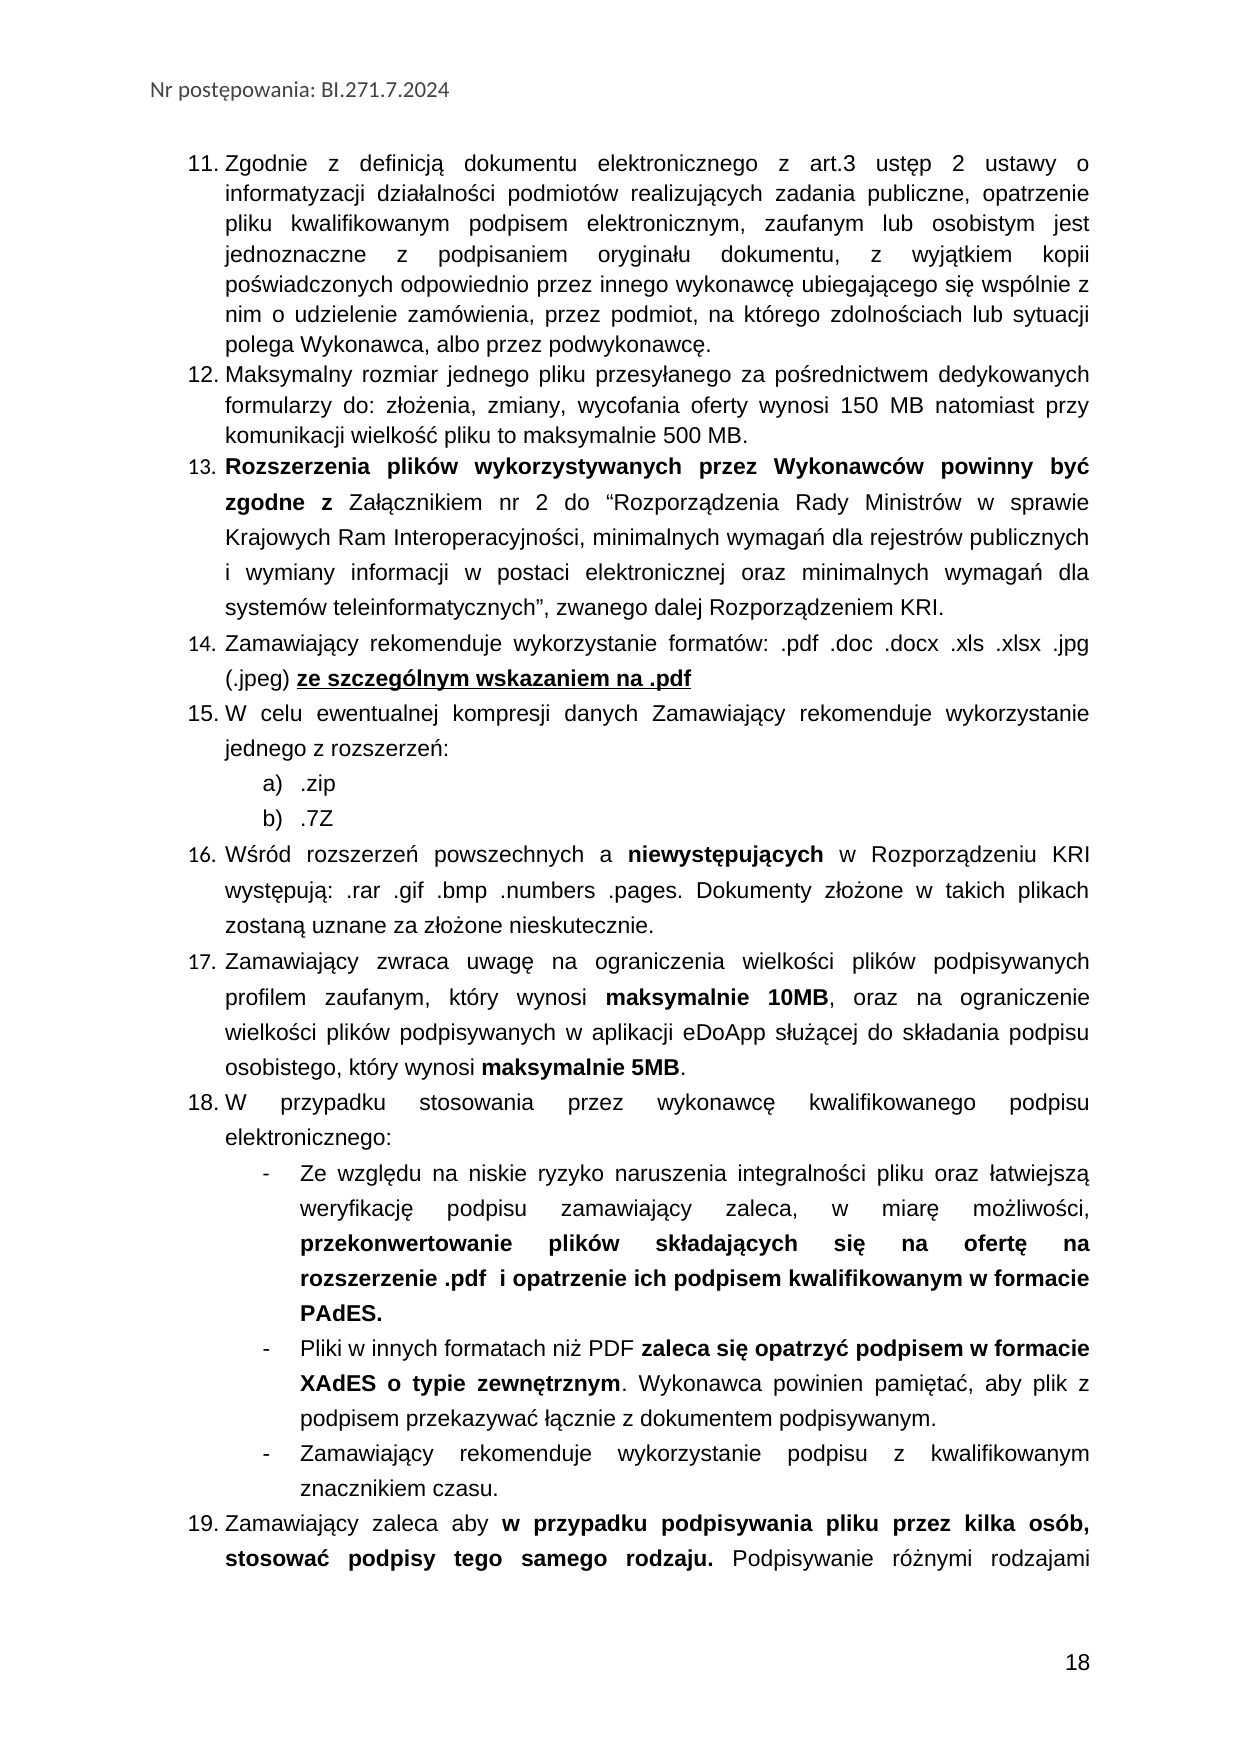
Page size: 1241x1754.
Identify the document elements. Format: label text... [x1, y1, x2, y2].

list .7Z [262, 805, 1090, 832]
list Zamawiający zwraca uwagę na ograniczenia wielkości plików podpisywanych profilem zaufanym, który wynosi maksymalnie 10MB, oraz na ograniczenie wielkości plików podpisywanych w aplikacji eDoApp służącej do składania podpisu osobistego, który wynosi maksymalnie 5MB. [187, 947, 1090, 1080]
list Zamawiający rekomenduje wykorzystanie formatów: .pdf .doc .docx .xls .xlsx .jpg (.jpeg) ze szczególnym wskazaniem na .pdf [187, 629, 1090, 692]
list W przypadku stosowania przez wykonawcę kwalifikowanego podpisu elektronicznego: [187, 1089, 1090, 1150]
list Maksymalny rozmiar jednego pliku przesyłanego za pośrednictwem dedykowanych formularzy do: złożenia, zmiany, wycofania oferty wynosi 150 MB natomiast przy komunikacji wielkość pliku to maksymalnie 500 MB. [187, 361, 1090, 448]
list .zip [262, 770, 1090, 797]
list Pliki w innych formatach niż PDF zaleca się opatrzyć podpisem w formacie XAdES o typie zewnętrznym. Wykonawca powinien pamiętać, aby plik z podpisem przekazywać łącznie z dokumentem podpisywanym. [262, 1335, 1090, 1432]
list Rozszerzenia plików wykorzystywanych przez Wykonawców powinny być zgodne z Załącznikiem nr 2 do “Rozporządzenia Rady Ministrów w sprawie Krajowych Ram Interoperacyjności, minimalnych wymagań dla rejestrów publicznych i wymiany informacji w postaci elektronicznej oraz minimalnych wymagań dla systemów teleinformatycznych”, zwanego dalej Rozporządzeniem KRI. [187, 452, 1090, 620]
list Zgodnie z definicją dokumentu elektronicznego z art.3 ustęp 2 ustawy o informatyzacji działalności podmiotów realizujących zadania publiczne, opatrzenie pliku kwalifikowanym podpisem elektronicznym, zaufanym lub osobistym jest jednoznaczne z podpisaniem oryginału dokumentu, z wyjątkiem kopii poświadczonych odpowiednio przez innego wykonawcę ubiegającego się wspólnie z nim o udzielenie zamówienia, przez podmiot, na którego zdolnościach lub sytuacji polega Wykonawca, albo przez podwykonawcę. [187, 150, 1090, 358]
list W celu ewentualnej kompresji danych Zamawiający rekomenduje wykorzystanie jednego z rozszerzeń: [187, 700, 1090, 762]
list Zamawiający rekomenduje wykorzystanie podpisu z kwalifikowanym znacznikiem czasu. [262, 1440, 1090, 1502]
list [187, 1510, 1090, 1572]
list Ze względu na niskie ryzyko naruszenia integralności pliku oraz łatwiejszą weryfikację podpisu zamawiający zaleca, w miarę możliwości, przekonwertowanie plików składających się na ofertę na rozszerzenie .pdf i opatrzenie ich podpisem kwalifikowanym w formacie PAdES. [262, 1159, 1090, 1327]
list Wśród rozszerzeń powszechnych a niewystępujących w Rozporządzeniu KRI występują: .rar .gif .bmp .numbers .pages. Dokumenty złożone w takich plikach zostaną uznane za złożone nieskutecznie. [187, 840, 1090, 938]
